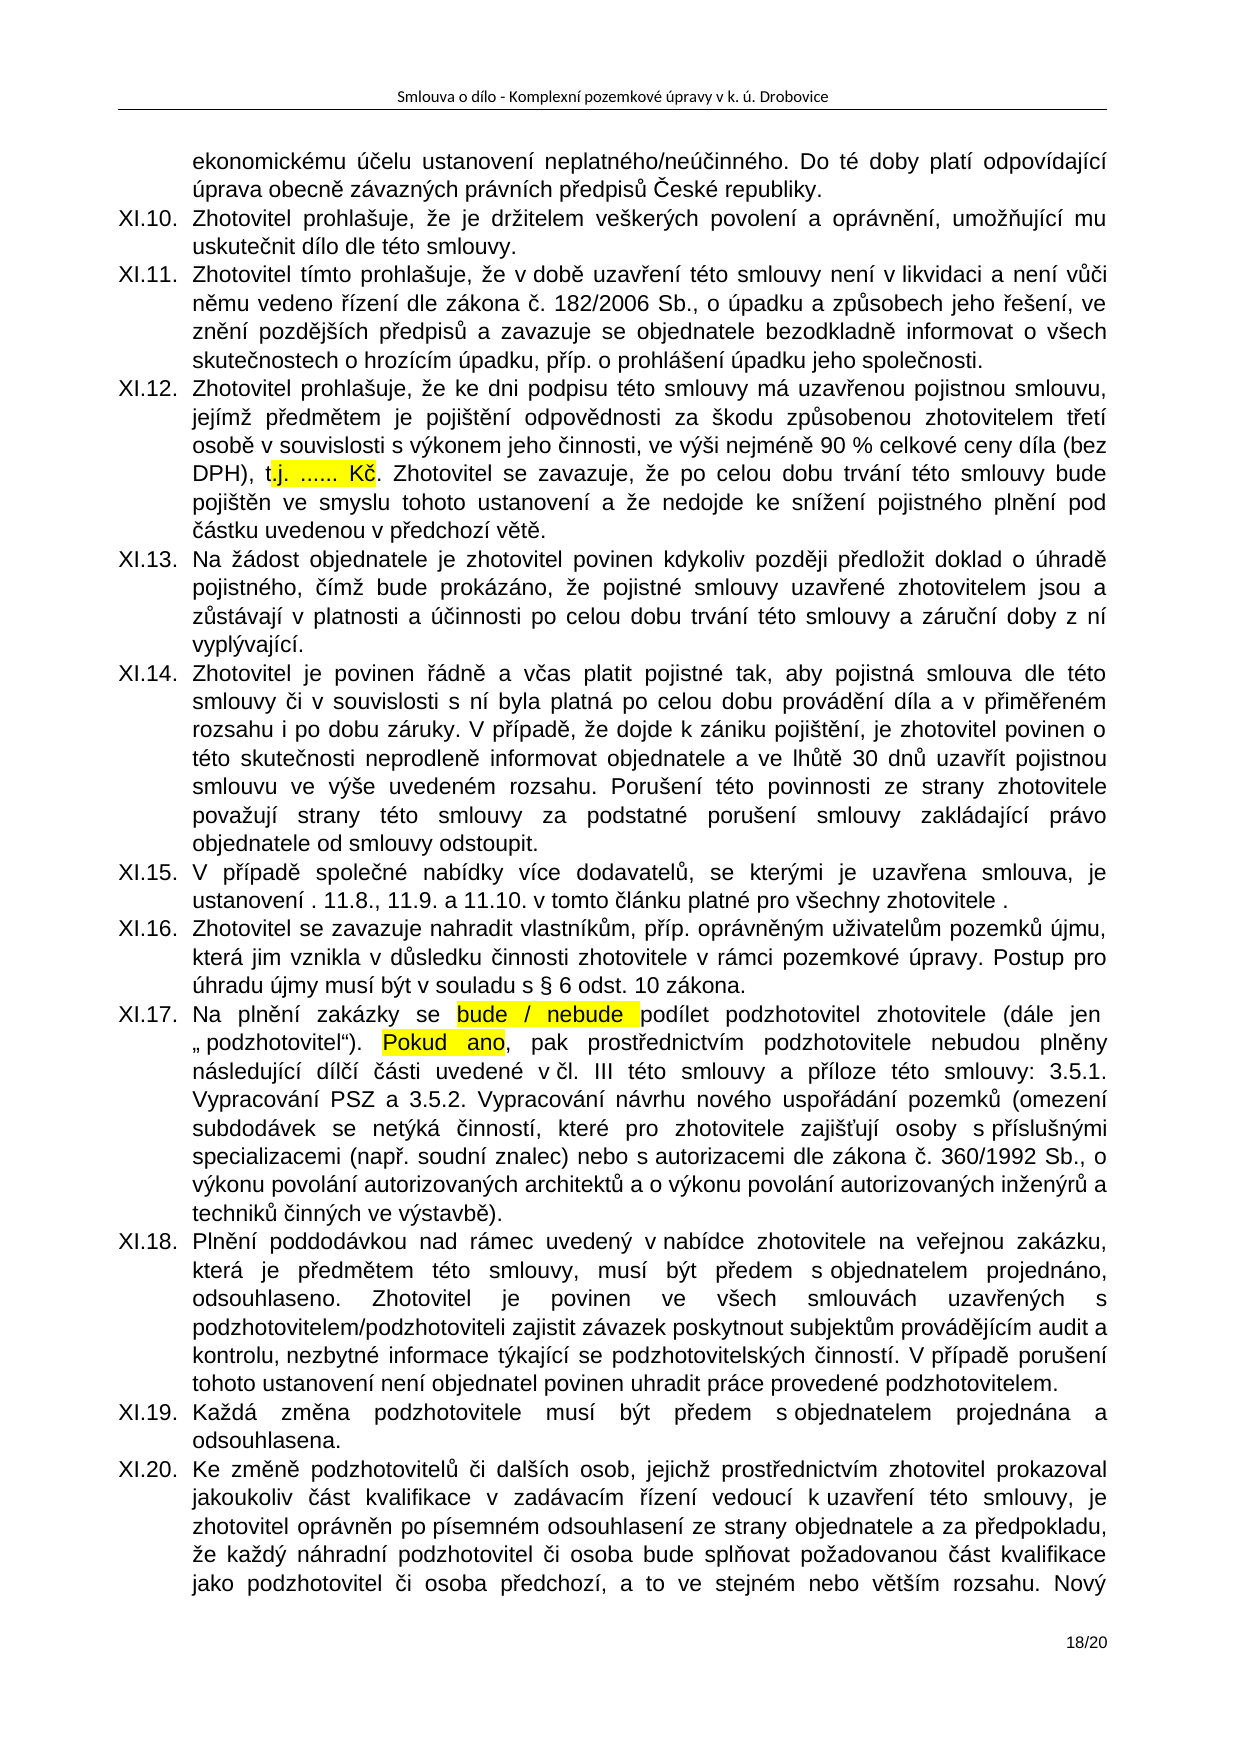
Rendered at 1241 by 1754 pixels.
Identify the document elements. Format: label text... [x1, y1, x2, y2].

list Na plnění zakázky se bude / nebude podílet podzhotovitel zhotovitele (dále jen „ podzhotovitel“). Pokud ano, pak prostřednictvím podzhotovitele nebudou plněny následující dílčí části uvedené v čl. III této smlouvy a příloze této smlouvy: 3.5.1. Vypracování PSZ a 3.5.2. Vypracování návrhu nového uspořádání pozemků (omezení subdodávek se netýká činností, které pro zhotovitele zajišťují osoby s příslušnými specializacemi (např. soudní znalec) nebo s autorizacemi dle zákona č. 360/1992 Sb., o výkonu povolání autorizovaných architektů a o výkonu povolání autorizovaných inženýrů a techniků činných ve výstavbě). [118, 1001, 1107, 1226]
list Plnění poddodávkou nad rámec uvedený v nabídce zhotovitele na veřejnou zakázku, která je předmětem této smlouvy, musí být předem s objednatelem projednáno, odsouhlaseno. Zhotovitel je povinen ve všech smlouvách uzavřených s podzhotovitelem/podzhotoviteli zajistit závazek poskytnout subjektům provádějícím audit a kontrolu, nezbytné informace týkající se podzhotovitelských činností. V případě porušení tohoto ustanovení není objednatel povinen uhradit práce provedené podzhotovitelem. [118, 1228, 1107, 1397]
list Zhotovitel prohlašuje, že ke dni podpisu této smlouvy má uzavřenou pojistnou smlouvu, jejímž předmětem je pojištění odpovědnosti za škodu způsobenou zhotovitelem třetí osobě v souvislosti s výkonem jeho činnosti, ve výši nejméně 90 % celkové ceny díla (bez DPH), t.j. ...... Kč. Zhotovitel se zavazuje, že po celou dobu trvání této smlouvy bude pojištěn ve smyslu tohoto ustanovení a že nedojde ke snížení pojistného plnění pod částku uvedenou v předchozí větě. [118, 375, 1107, 544]
list Zhotovitel se zavazuje nahradit vlastníkům, příp. oprávněným uživatelům pozemků újmu, která jim vznikla v důsledku činnosti zhotovitele v rámci pozemkové úpravy. Postup pro úhradu újmy musí být v souladu s § 6 odst. 10 zákona. [118, 915, 1107, 999]
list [118, 1456, 1107, 1596]
list Na žádost objednatele je zhotovitel povinen kdykoliv později předložit doklad o úhradě pojistného, čímž bude prokázáno, že pojistné smlouvy uzavřené zhotovitelem jsou a zůstávají v platnosti a účinnosti po celou dobu trvání této smlouvy a záruční doby z ní vyplývající. [118, 546, 1107, 657]
list Zhotovitel je povinen řádně a včas platit pojistné tak, aby pojistná smlouva dle této smlouvy či v souvislosti s ní byla platná po celou dobu provádění díla a v přiměřeném rozsahu i po dobu záruky. V případě, že dojde k zániku pojištění, je zhotovitel povinen o této skutečnosti neprodleně informovat objednatele a ve lhůtě 30 dnů uzavřít pojistnou smlouvu ve výše uvedeném rozsahu. Porušení této povinnosti ze strany zhotovitele považují strany této smlouvy za podstatné porušení smlouvy zakládající právo objednatele od smlouvy odstoupit. [118, 659, 1107, 856]
list Každá změna podzhotovitele musí být předem s objednatelem projednána a odsouhlasena. [118, 1399, 1107, 1454]
list Zhotovitel tímto prohlašuje, že v době uzavření této smlouvy není v likvidaci a není vůči němu vedeno řízení dle zákona č. 182/2006 Sb., o úpadku a způsobech jeho řešení, ve znění pozdějších předpisů a zavazuje se objednatele bezodkladně informovat o všech skutečnostech o hrozícím úpadku, příp. o prohlášení úpadku jeho společnosti. [118, 261, 1107, 373]
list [118, 148, 1107, 202]
list V případě společné nabídky více dodavatelů, se kterými je uzavřena smlouva, je ustanovení . 11.8., 11.9. a 11.10. v tomto článku platné pro všechny zhotovitele . [118, 858, 1107, 913]
list Zhotovitel prohlašuje, že je držitelem veškerých povolení a oprávnění, umožňující mu uskutečnit dílo dle této smlouvy. [118, 204, 1107, 259]
